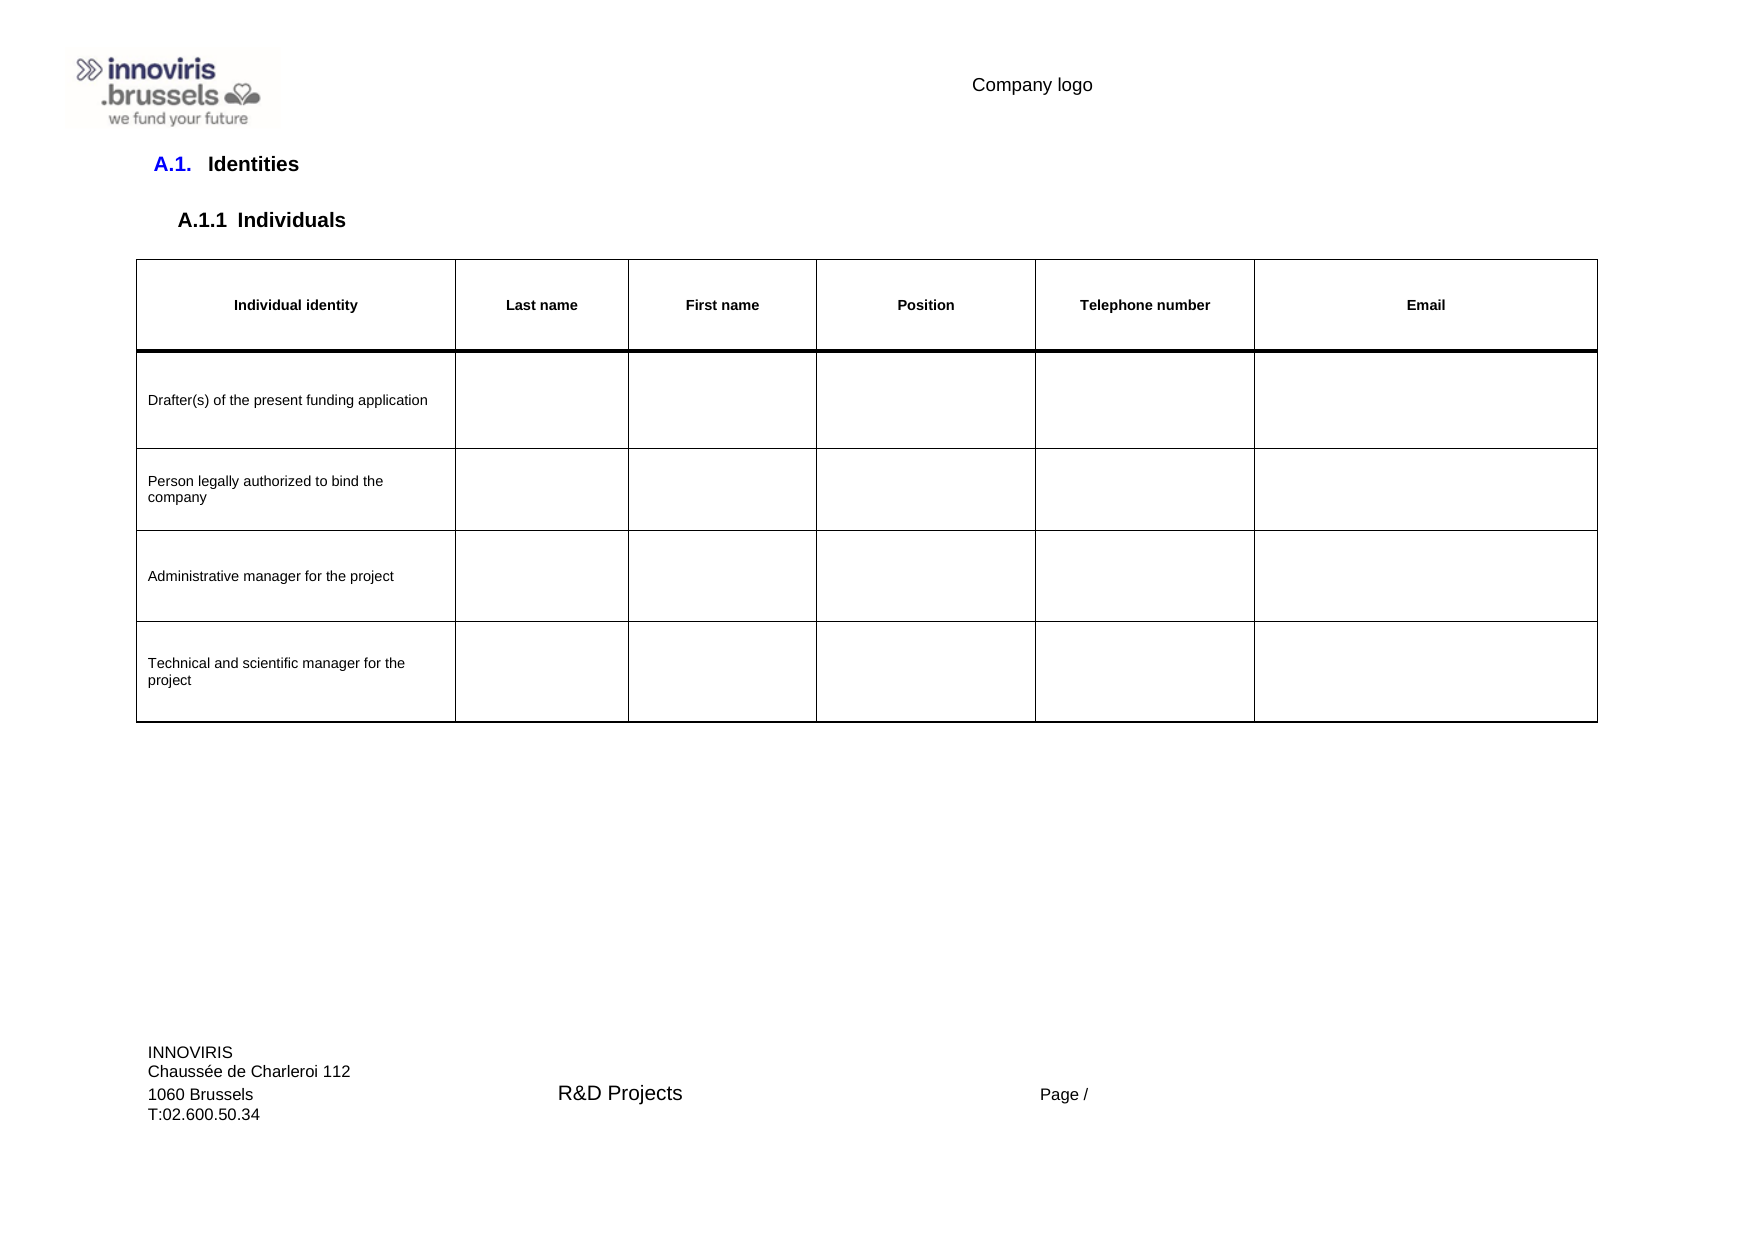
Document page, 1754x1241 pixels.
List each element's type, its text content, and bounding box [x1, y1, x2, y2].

table_cell [456, 353, 628, 448]
table_cell [1036, 449, 1254, 529]
table_cell [456, 449, 628, 529]
table_header Email [1255, 260, 1597, 349]
table_cell [1036, 353, 1254, 448]
table_cell [1255, 449, 1597, 529]
subtitle Identities [148, 152, 1606, 202]
table_cell Person legally authorized to bind the company [137, 449, 455, 529]
table_cell Drafter(s) of the present funding application [137, 353, 455, 448]
table_header First name [629, 260, 816, 349]
table_header Last name [456, 260, 628, 349]
table_cell [629, 449, 816, 529]
table_header Telephone number [1036, 260, 1254, 349]
table_cell Administrative manager for the project [137, 531, 455, 621]
table_cell [817, 449, 1035, 529]
picture [65, 47, 282, 147]
table_cell [817, 622, 1035, 721]
subtitle Individuals [177, 208, 1606, 257]
table_cell [629, 353, 816, 448]
table_cell [1255, 353, 1597, 448]
table_header Individual identity [137, 260, 455, 349]
table_cell [629, 622, 816, 721]
table_cell [629, 531, 816, 621]
table_cell [1255, 622, 1597, 721]
table_cell [1036, 531, 1254, 621]
table_cell [1255, 531, 1597, 621]
table_cell [1036, 622, 1254, 721]
table_cell [456, 622, 628, 721]
table_cell [456, 531, 628, 621]
table_cell [817, 531, 1035, 621]
table_cell [817, 353, 1035, 448]
table_cell Technical and scientific manager for the project [137, 622, 455, 721]
table_header Position [817, 260, 1035, 349]
